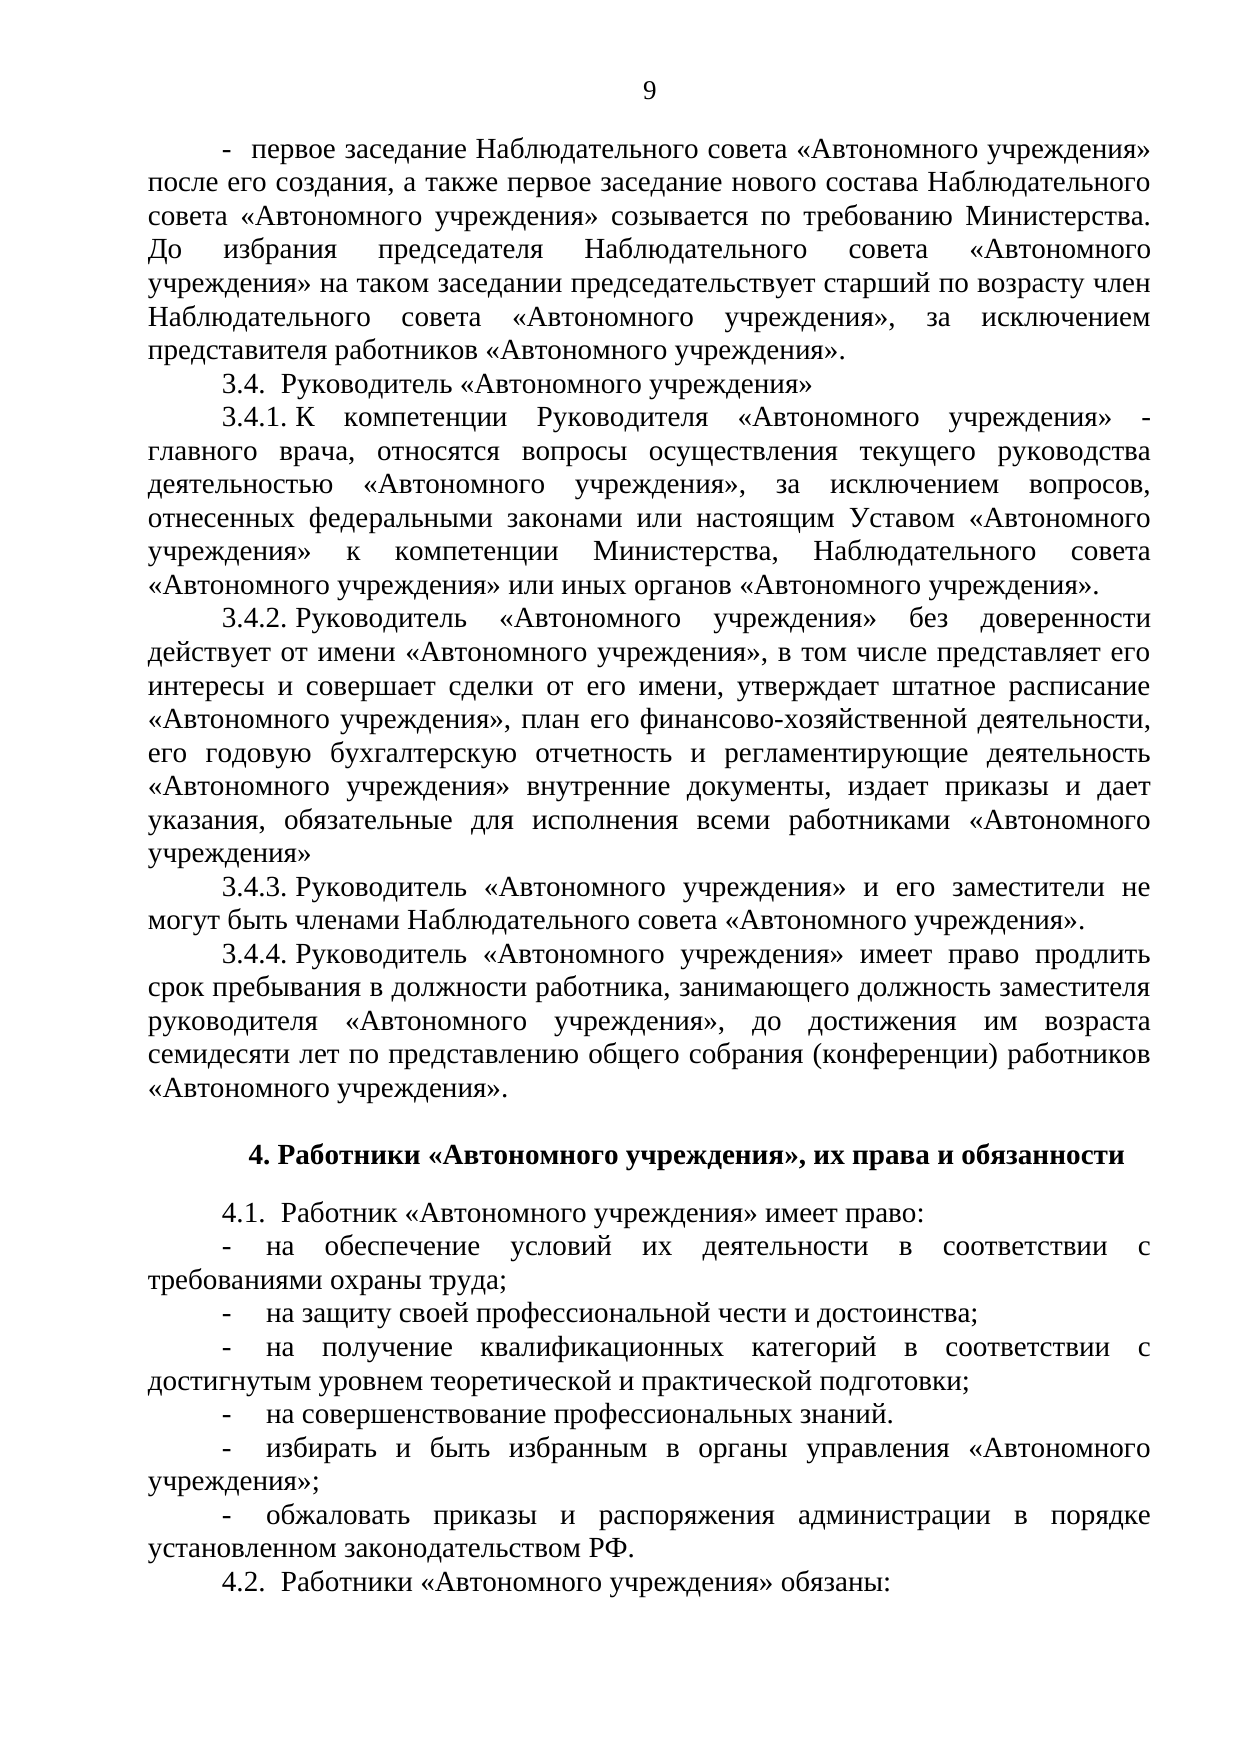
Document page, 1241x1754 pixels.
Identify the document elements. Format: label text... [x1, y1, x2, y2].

list Работники «Автономного учреждения» обязаны: [148, 1564, 1152, 1597]
list обжаловать приказы и распоряжения администрации в порядке установленном законодательством РФ. [148, 1497, 1152, 1564]
text 4. Работники «Автономного учреждения», их права и обязанности [148, 1137, 1152, 1171]
list на обеспечение условий их деятельности в соответствии с требованиями охраны труда; [148, 1228, 1152, 1296]
list избирать и быть избранным в органы управления «Автономного учреждения»; [148, 1430, 1152, 1497]
list К компетенции Руководителя «Автономного учреждения» - главного врача, относятся вопросы осуществления текущего руководства деятельностью «Автономного учреждения», за исключением вопросов, отнесенных федеральными законами или настоящим Уставом «Автономного учреждения» к компетенции Министерства, Наблюдательного совета «Автономного учреждения» или иных органов «Автономного учреждения». [148, 399, 1152, 601]
list первое заседание Наблюдательного совета «Автономного учреждения» после его создания, а также первое заседание нового состава Наблюдательного совета «Автономного учреждения» созывается по требованию Министерства. До избрания председателя Наблюдательного совета «Автономного учреждения» на таком заседании председательствует старший по возрасту член Наблюдательного совета «Автономного учреждения», за исключением представителя работников «Автономного учреждения». [148, 131, 1152, 366]
list на защиту своей профессиональной чести и достоинства; [148, 1296, 1152, 1329]
list Руководитель «Автономного учреждения» и его заместители не могут быть членами Наблюдательного совета «Автономного учреждения». [148, 869, 1152, 936]
list Работник «Автономного учреждения» имеет право: [148, 1195, 1152, 1228]
list Руководитель «Автономного учреждения» без доверенности действует от имени «Автономного учреждения», в том числе представляет его интересы и совершает сделки от его имени, утверждает штатное расписание «Автономного учреждения», план его финансово-хозяйственной деятельности, его годовую бухгалтерскую отчетность и регламентирующие деятельность «Автономного учреждения» внутренние документы, издает приказы и дает указания, обязательные для исполнения всеми работниками «Автономного учреждения» [148, 601, 1152, 869]
list на совершенствование профессиональных знаний. [148, 1396, 1152, 1430]
list Руководитель «Автономного учреждения» имеет право продлить срок пребывания в должности работника, занимающего должность заместителя руководителя «Автономного учреждения», до достижения им возраста семидесяти лет по представлению общего собрания (конференции) работников «Автономного учреждения». [148, 936, 1152, 1104]
list на получение квалификационных категорий в соответствии с достигнутым уровнем теоретической и практической подготовки; [148, 1329, 1152, 1396]
list Руководитель «Автономного учреждения» [148, 366, 1152, 399]
